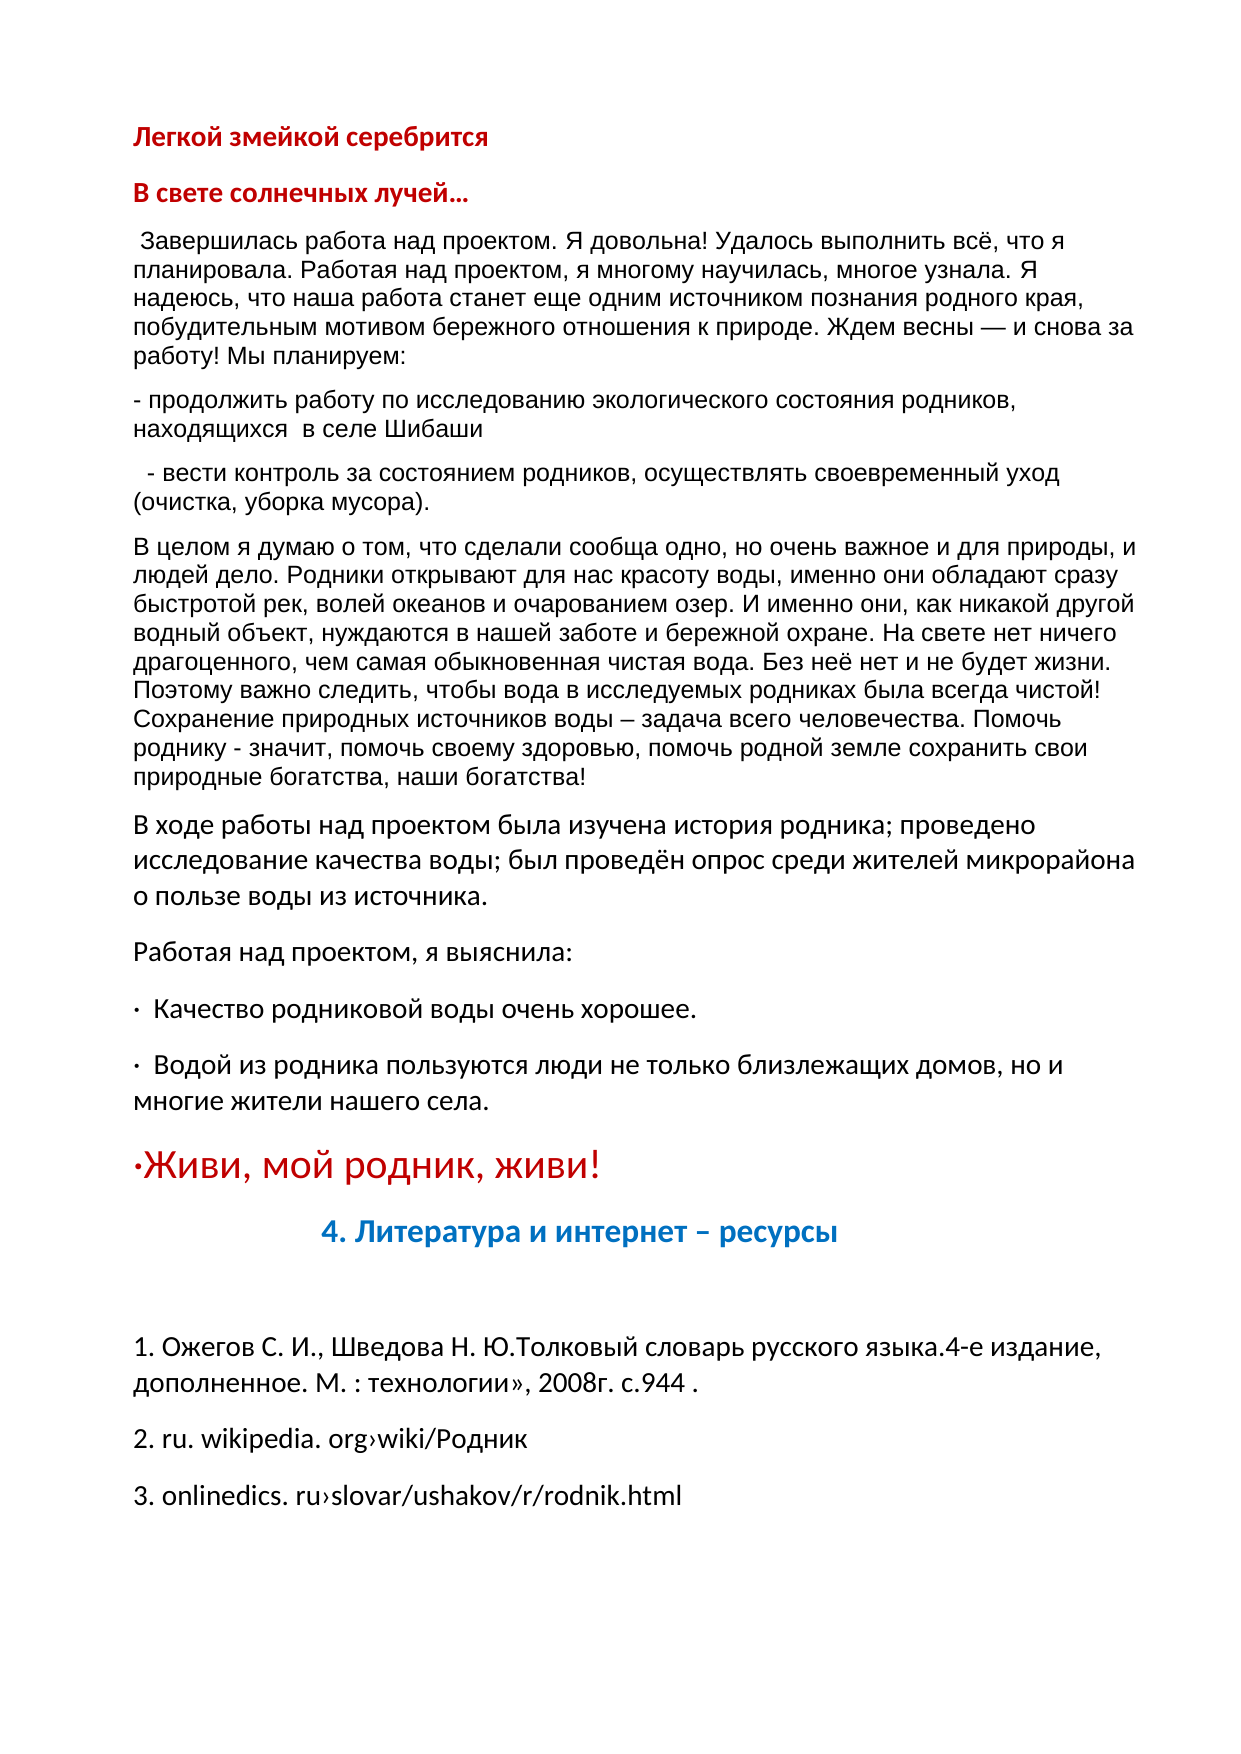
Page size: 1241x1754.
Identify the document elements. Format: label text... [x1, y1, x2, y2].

text 1. Ожегов С. И., Шведова Н. Ю.Толковый словарь русского языка.4-е издание, дополненное. М. : технологии», 2008г. с.944 . [133, 1328, 1152, 1399]
text Завершилась работа над проектом. Я довольна! Удалось выполнить всё, что я планировала. Работая над проектом, я многому научилась, многое узнала. Я надеюсь, что наша работа станет еще одним источником познания родного края, побудительным мотивом бережного отношения к природе. Ждем весны — и снова за работу! Мы планируем: [133, 226, 1152, 369]
text - вести контроль за состоянием родников, осуществлять своевременный уход (очистка, уборка мусора). [133, 458, 1152, 516]
text В свете солнечных лучей… [133, 174, 1152, 210]
text 2. ru. wikipedia. org›wiki/Родник [133, 1420, 1152, 1456]
text В целом я думаю о том, что сделали сообща одно, но очень важное и для природы, и людей дело. Родники открывают для нас красоту воды, именно они обладают сразу быстротой рек, волей океанов и очарованием озер. И именно они, как никакой другой водный объект, нуждаются в нашей заботе и бережной охране. На свете нет ничего драгоценного, чем самая обыкновенная чистая вода. Без неё нет и не будет жизни. Поэтому важно следить, чтобы вода в исследуемых родниках была всегда чистой! Сохранение природных источников воды – задача всего человечества. Помочь роднику - значит, помочь своему здоровью, помочь родной земле сохранить свои природные богатства, наши богатства! [133, 531, 1152, 790]
text · Водой из родника пользуются люди не только близлежащих домов, но и многие жители нашего села. [133, 1046, 1152, 1118]
text · Качество родниковой воды очень хорошее. [133, 990, 1152, 1026]
text - продолжить работу по исследованию экологического состояния родников, находящихся в селе Шибаши [133, 385, 1152, 443]
text 4. Литература и интернет – ресурсы [133, 1210, 1152, 1251]
text Легкой змейкой серебрится [133, 118, 1152, 154]
text Работая над проектом, я выяснила: [133, 933, 1152, 969]
text 3. onlinedics. ru›slovar/ushakov/r/rodnik.html [133, 1477, 1152, 1512]
text В ходе работы над проектом была изучена история родника; проведено исследование качества воды; был проведён опрос среди жителей микрорайона о пользе воды из источника. [133, 806, 1152, 913]
text ·Живи, мой родник, живи! [133, 1138, 1152, 1189]
